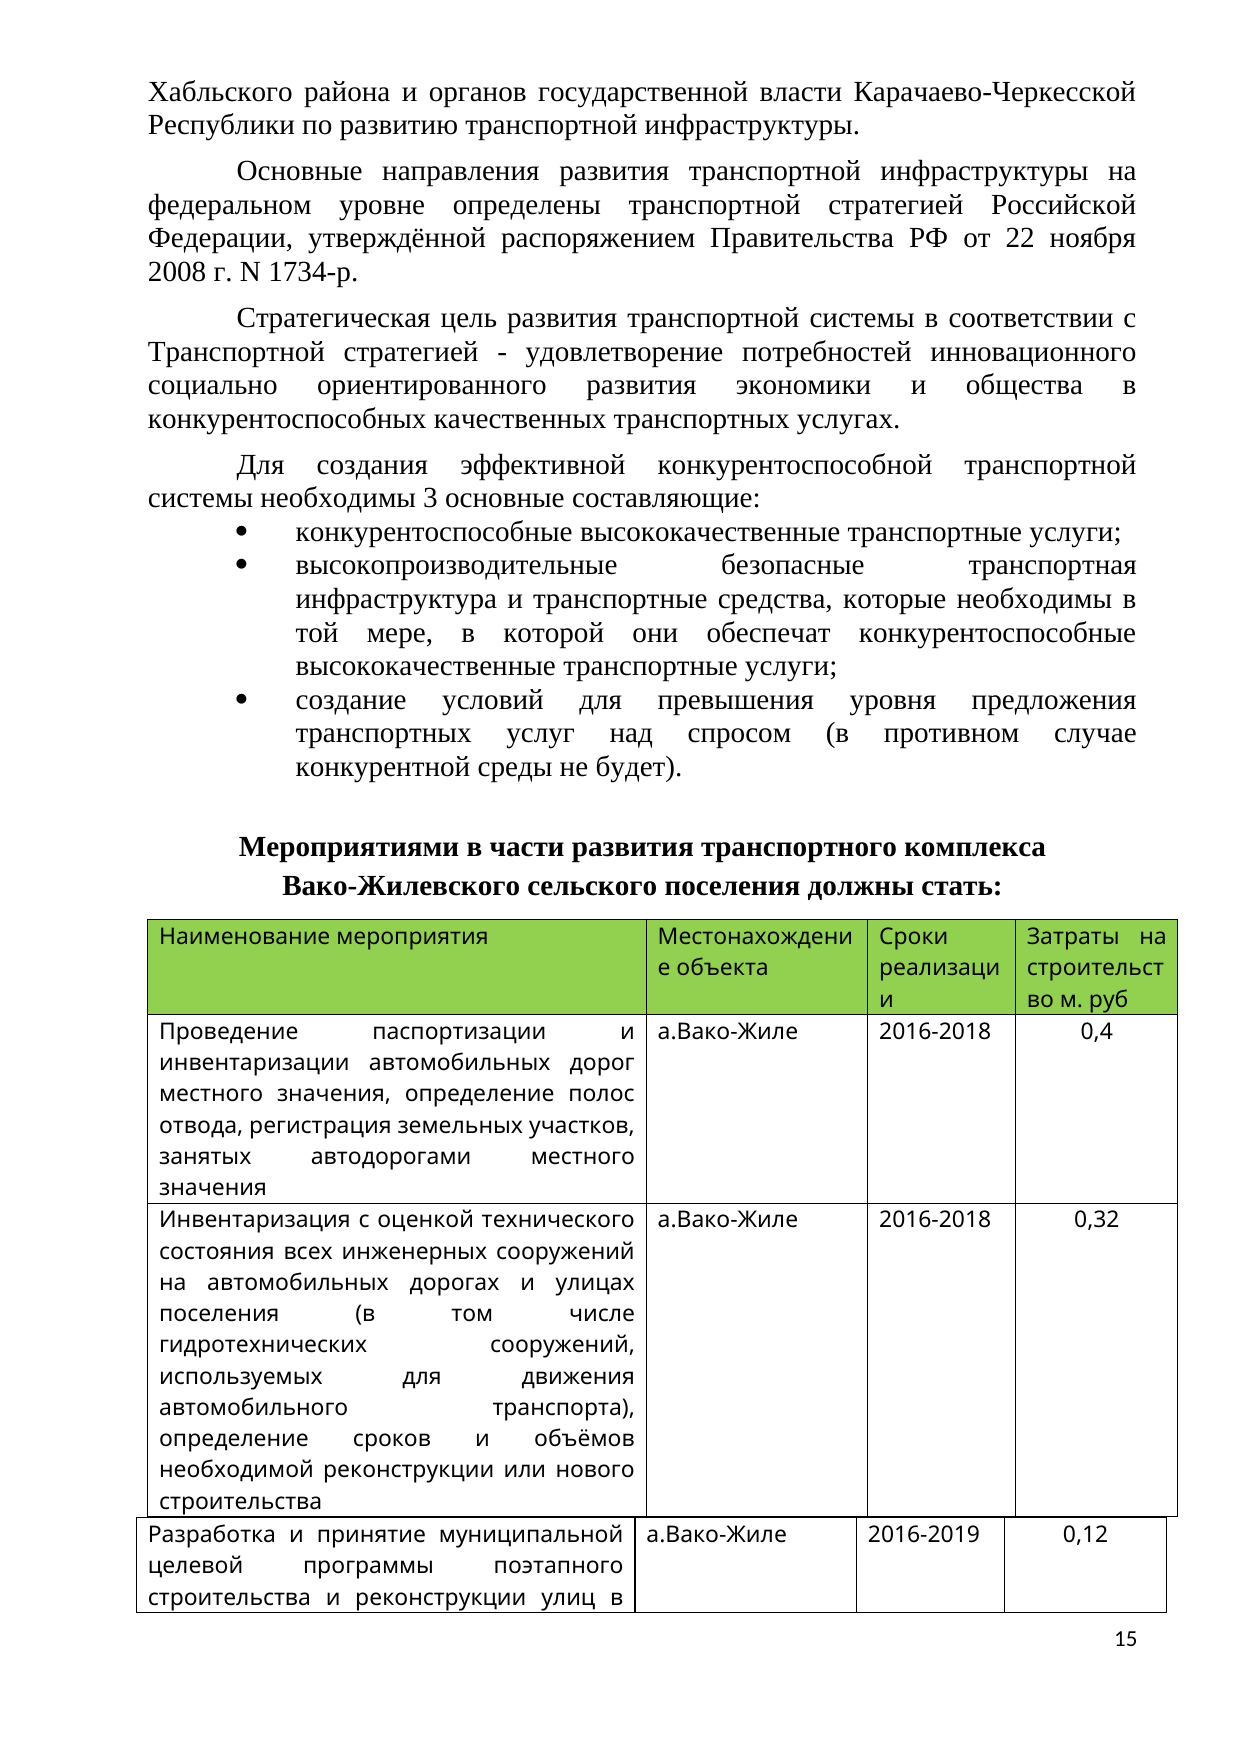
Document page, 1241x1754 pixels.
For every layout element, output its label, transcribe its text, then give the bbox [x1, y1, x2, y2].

text Мероприятиями в части развития транспортного комплекса Вако-Жилевского сельского поселения должны стать: [148, 829, 1137, 902]
table_header Наименование мероприятия [148, 920, 646, 1014]
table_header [137, 1518, 634, 1612]
table_cell 2016-2018 [868, 1204, 1015, 1516]
table_header Местонахождение объекта [647, 920, 867, 1014]
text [148, 74, 1137, 141]
table_header Затраты на строительство м. руб [1016, 920, 1177, 1014]
text Основные направления развития транспортной инфраструктуры на федеральном уровне определены транспортной стратегией Российской Федерации, утверждённой распоряжением Правительства РФ от 22 ноября . N 1734-р. [148, 153, 1137, 288]
table_cell 0,32 [1016, 1204, 1177, 1516]
list конкурентоспособные высококачественные транспортные услуги; [236, 514, 1137, 547]
list создание условий для превышения уровня предложения транспортных услуг над спросом (в противном случае конкурентной среды не будет). [236, 682, 1137, 782]
table_cell Проведение паспортизации и инвентаризации автомобильных дорог местного значения, определение полос отвода, регистрация земельных участков, занятых автодорогами местного значения [148, 1015, 646, 1202]
table_header 0,12 [1005, 1518, 1166, 1612]
text Для создания эффективной конкурентоспособной транспортной системы необходимы 3 основные составляющие: [148, 447, 1137, 514]
table_cell Инвентаризация с оценкой технического состояния всех инженерных сооружений на автомобильных дорогах и улицах поселения (в том числе гидротехнических сооружений, используемых для движения автомобильного транспорта), определение сроков и объёмов необходимой реконструкции или нового строительства [148, 1204, 646, 1516]
table_cell 0,4 [1016, 1015, 1177, 1202]
table_cell а.Вако-Жиле [647, 1015, 867, 1202]
text Стратегическая цель развития транспортной системы в соответствии с Транспортной стратегией - удовлетворение потребностей инновационного социально ориентированного развития экономики и общества в конкурентоспособных качественных транспортных услугах. [148, 300, 1137, 434]
table_cell 2016-2018 [868, 1015, 1015, 1202]
table_header Сроки реализации [868, 920, 1015, 1014]
table_header 2016-2019 [857, 1518, 1004, 1612]
table_cell а.Вако-Жиле [647, 1204, 867, 1516]
table_header а.Вако-Жиле [636, 1518, 856, 1612]
list высокопроизводительные безопасные транспортная инфраструктура и транспортные средства, которые необходимы в той мере, в которой они обеспечат конкурентоспособные высококачественные транспортные услуги; [236, 547, 1137, 682]
